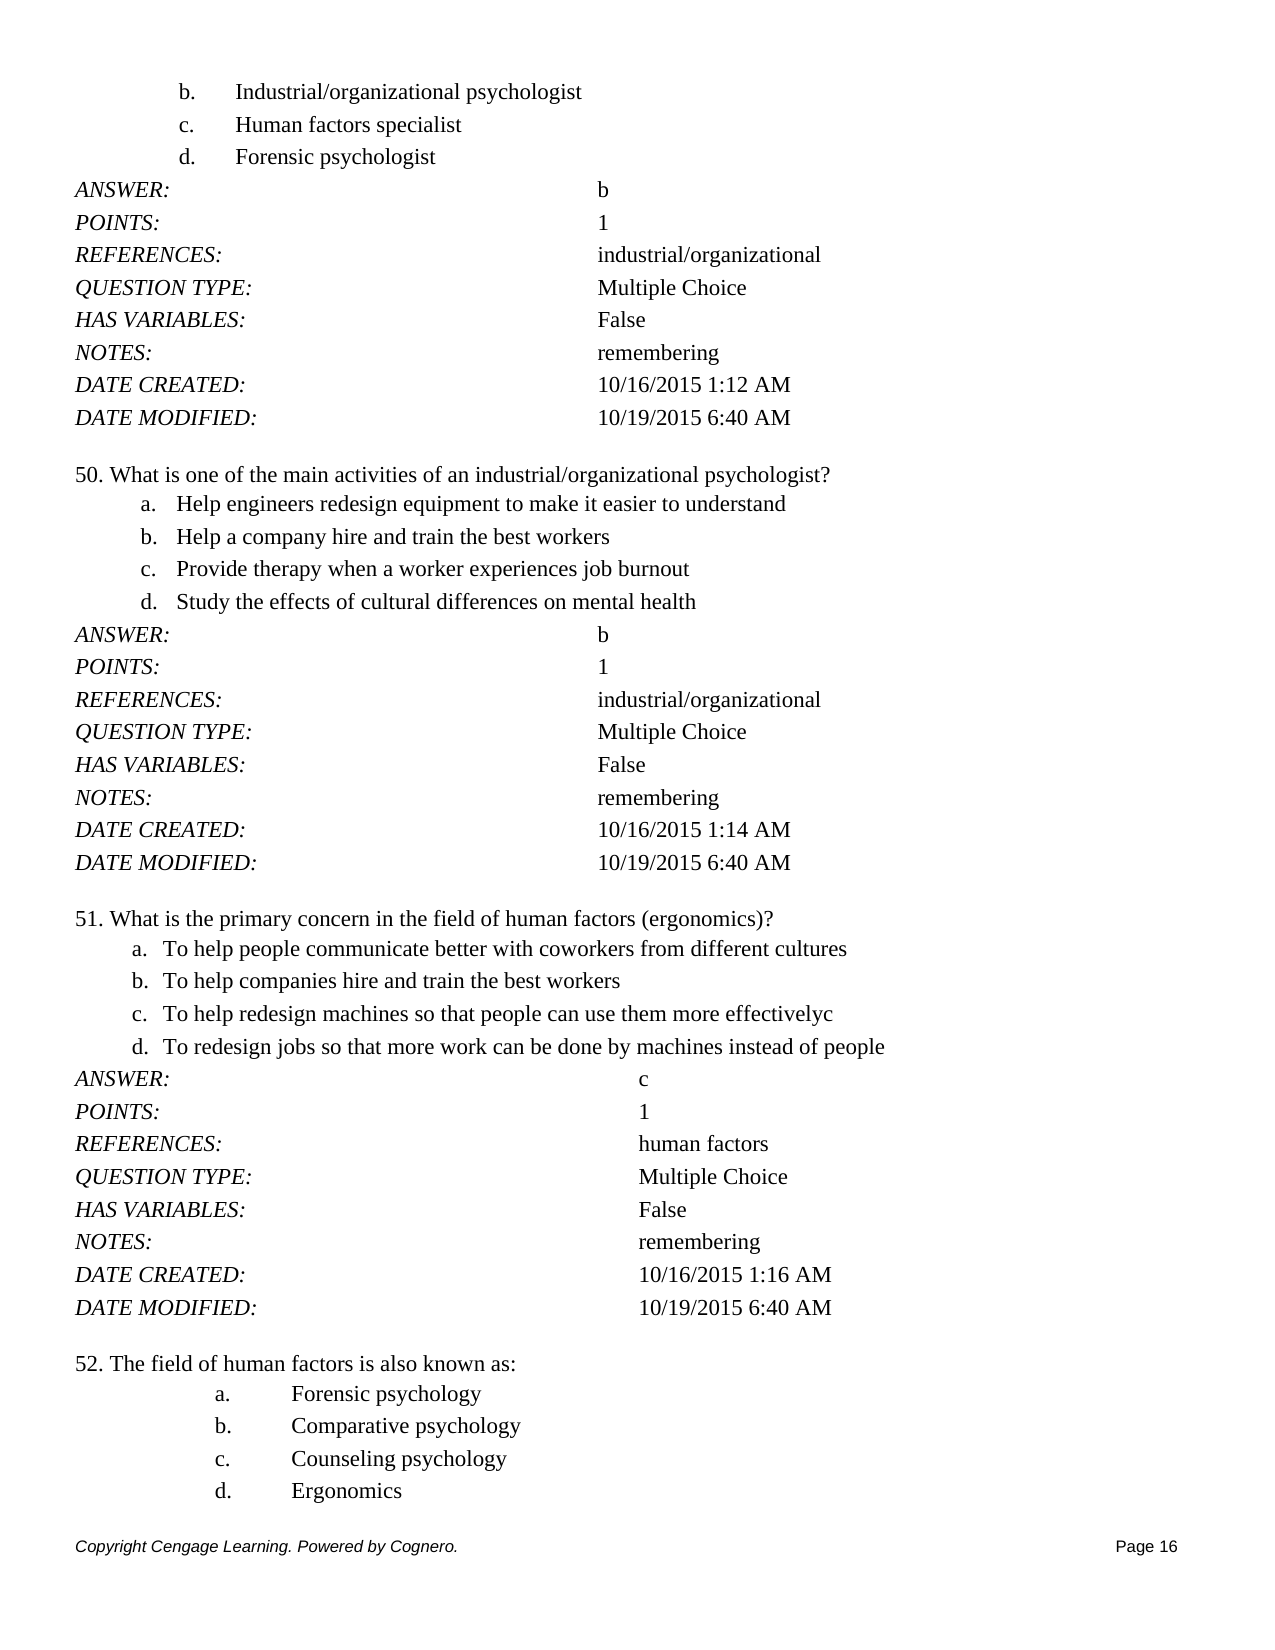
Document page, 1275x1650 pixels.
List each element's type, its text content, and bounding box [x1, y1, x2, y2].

table_header 50. What is one of the main activities of an industrial/organizational psychologist?​ [75, 461, 1200, 878]
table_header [75, 1350, 1200, 1507]
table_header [75, 75, 1200, 434]
table_header 51. What is the primary concern in the field of human factors (ergonomics)?​ [75, 905, 1200, 1323]
